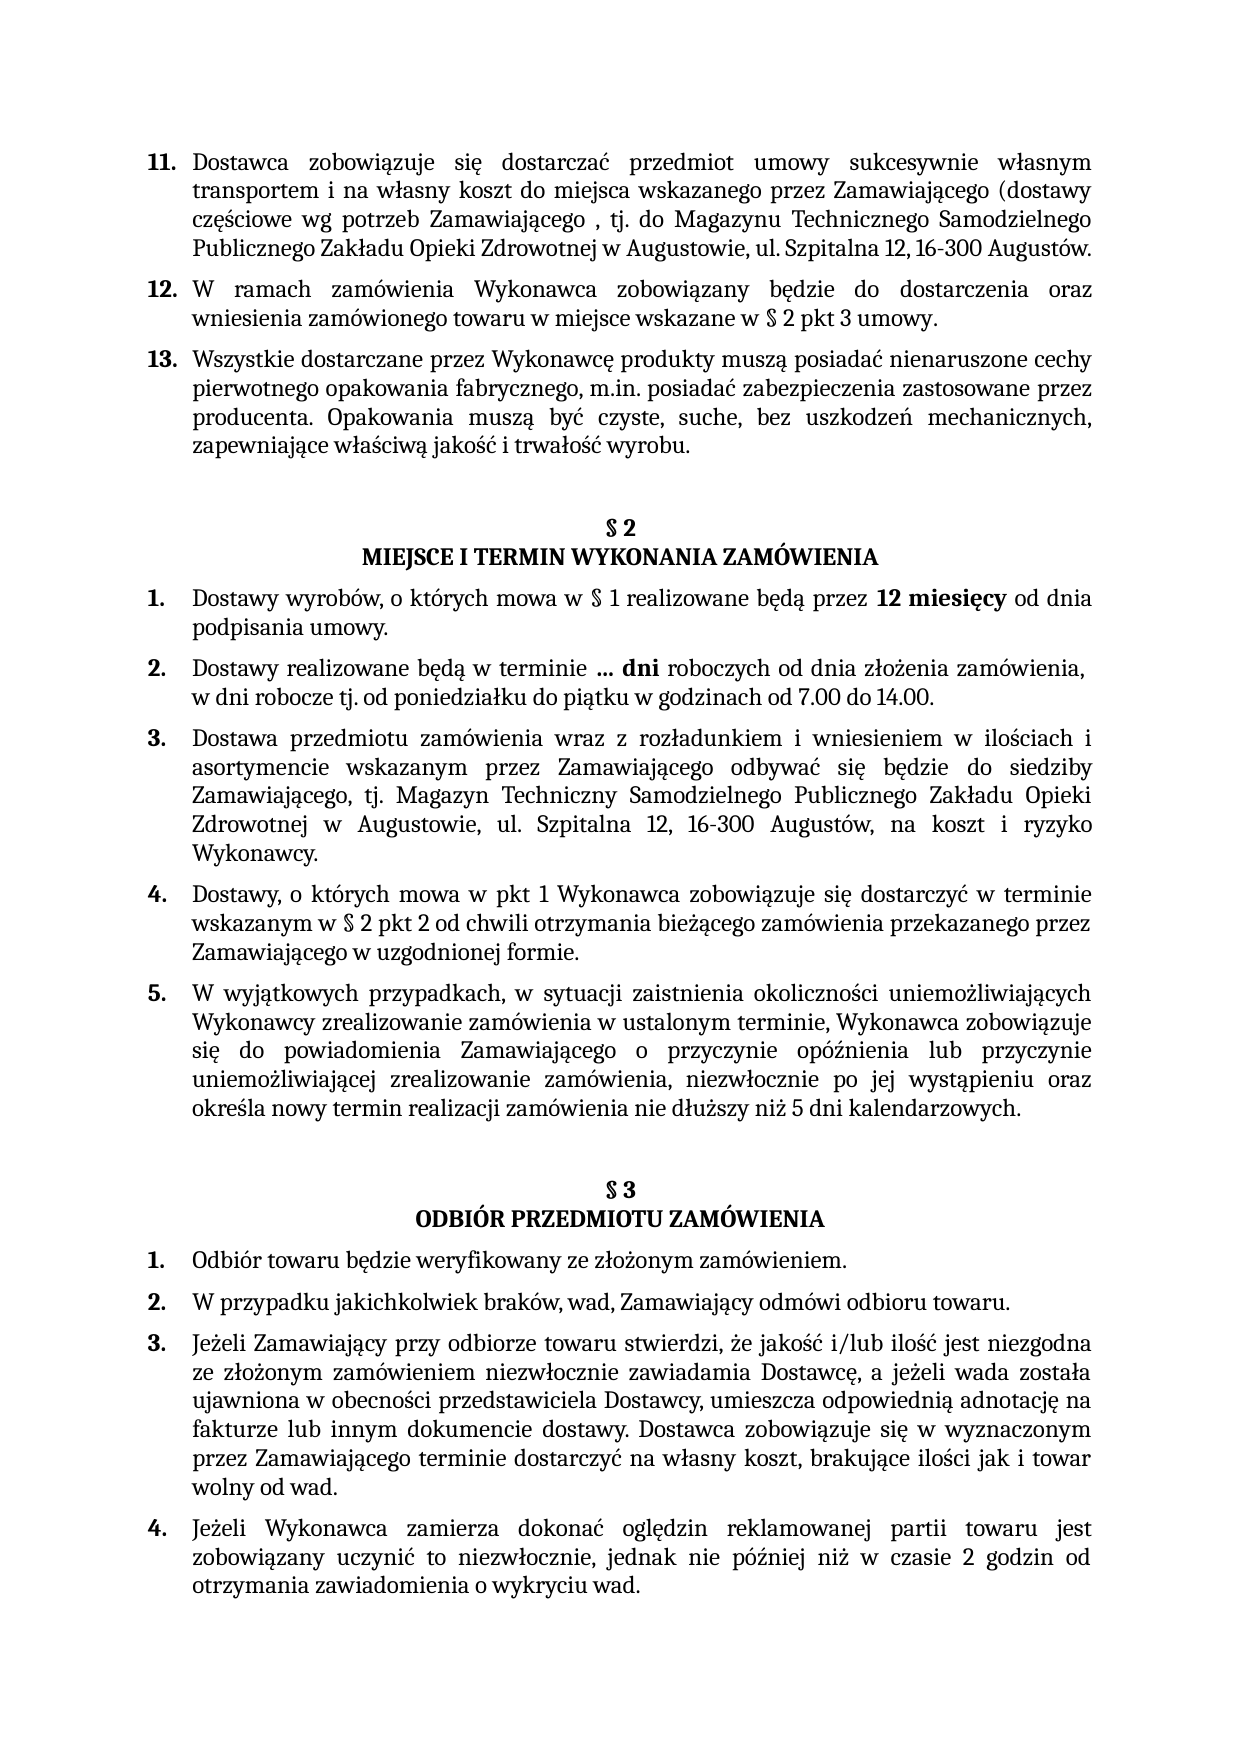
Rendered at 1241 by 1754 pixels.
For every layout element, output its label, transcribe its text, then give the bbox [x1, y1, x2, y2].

list Dostawy, o których mowa w pkt 1 Wykonawca zobowiązuje się dostarczyć w terminie wskazanym w § 2 pkt 2 od chwili otrzymania bieżącego zamówienia przekazanego przez Zamawiającego w uzgodnionej formie. [148, 880, 1093, 966]
text Miejsce i termin wykonania zamówienia [148, 543, 1093, 571]
list Dostawca zobowiązuje się dostarczać przedmiot umowy sukcesywnie własnym transportem i na własny koszt do miejsca wskazanego przez Zamawiającego (dostawy częściowe wg potrzeb Zamawiającego , tj. do Magazynu Technicznego Samodzielnego Publicznego Zakładu Opieki Zdrowotnej w Augustowie, ul. Szpitalna 12, 16-300 Augustów. [148, 148, 1093, 263]
list Dostawy wyrobów, o których mowa w § 1 realizowane będą przez 12 miesięcy od dnia podpisania umowy. [148, 584, 1093, 641]
list Jeżeli Wykonawca zamierza dokonać oględzin reklamowanej partii towaru jest zobowiązany uczynić to niezwłocznie, jednak nie później niż w czasie 2 godzin od otrzymania zawiadomienia o wykryciu wad. [148, 1514, 1093, 1600]
text § 2 [148, 514, 1093, 543]
list Odbiór towaru będzie weryfikowany ze złożonym zamówieniem. [148, 1246, 1093, 1275]
list W przypadku jakichkolwiek braków, wad, Zamawiający odmówi odbioru towaru. [148, 1288, 1093, 1316]
list Dostawy realizowane będą w terminie … dni roboczych od dnia złożenia zamówienia, w dni robocze tj. od poniedziałku do piątku w godzinach od 7.00 do 14.00. [148, 654, 1093, 711]
list Dostawa przedmiotu zamówienia wraz z rozładunkiem i wniesieniem w ilościach i asortymencie wskazanym przez Zamawiającego odbywać się będzie do siedziby Zamawiającego, tj. Magazyn Techniczny Samodzielnego Publicznego Zakładu Opieki Zdrowotnej w Augustowie, ul. Szpitalna 12, 16-300 Augustów, na koszt i ryzyko Wykonawcy. [148, 724, 1093, 868]
list Wszystkie dostarczane przez Wykonawcę produkty muszą posiadać nienaruszone cechy pierwotnego opakowania fabrycznego, m.in. posiadać zabezpieczenia zastosowane przez producenta. Opakowania muszą być czyste, suche, bez uszkodzeń mechanicznych, zapewniające właściwą jakość i trwałość wyrobu. [148, 345, 1093, 460]
text § 3 [148, 1176, 1093, 1205]
list W wyjątkowych przypadkach, w sytuacji zaistnienia okoliczności uniemożliwiających Wykonawcy zrealizowanie zamówienia w ustalonym terminie, Wykonawca zobowiązuje się do powiadomienia Zamawiającego o przyczynie opóźnienia lub przyczynie uniemożliwiającej zrealizowanie zamówienia, niezwłocznie po jej wystąpieniu oraz określa nowy termin realizacji zamówienia nie dłuższy niż 5 dni kalendarzowych. [148, 979, 1093, 1123]
list W ramach zamówienia Wykonawca zobowiązany będzie do dostarczenia oraz wniesienia zamówionego towaru w miejsce wskazane w § 2 pkt 3 umowy. [148, 275, 1093, 333]
list Jeżeli Zamawiający przy odbiorze towaru stwierdzi, że jakość i/lub ilość jest niezgodna ze złożonym zamówieniem niezwłocznie zawiadamia Dostawcę, a jeżeli wada została ujawniona w obecności przedstawiciela Dostawcy, umieszcza odpowiednią adnotację na fakturze lub innym dokumencie dostawy. Dostawca zobowiązuje się w wyznaczonym przez Zamawiającego terminie dostarczyć na własny koszt, brakujące ilości jak i towar wolny od wad. [148, 1329, 1093, 1501]
text Odbiór przedmiotu zamówienia [148, 1205, 1093, 1234]
